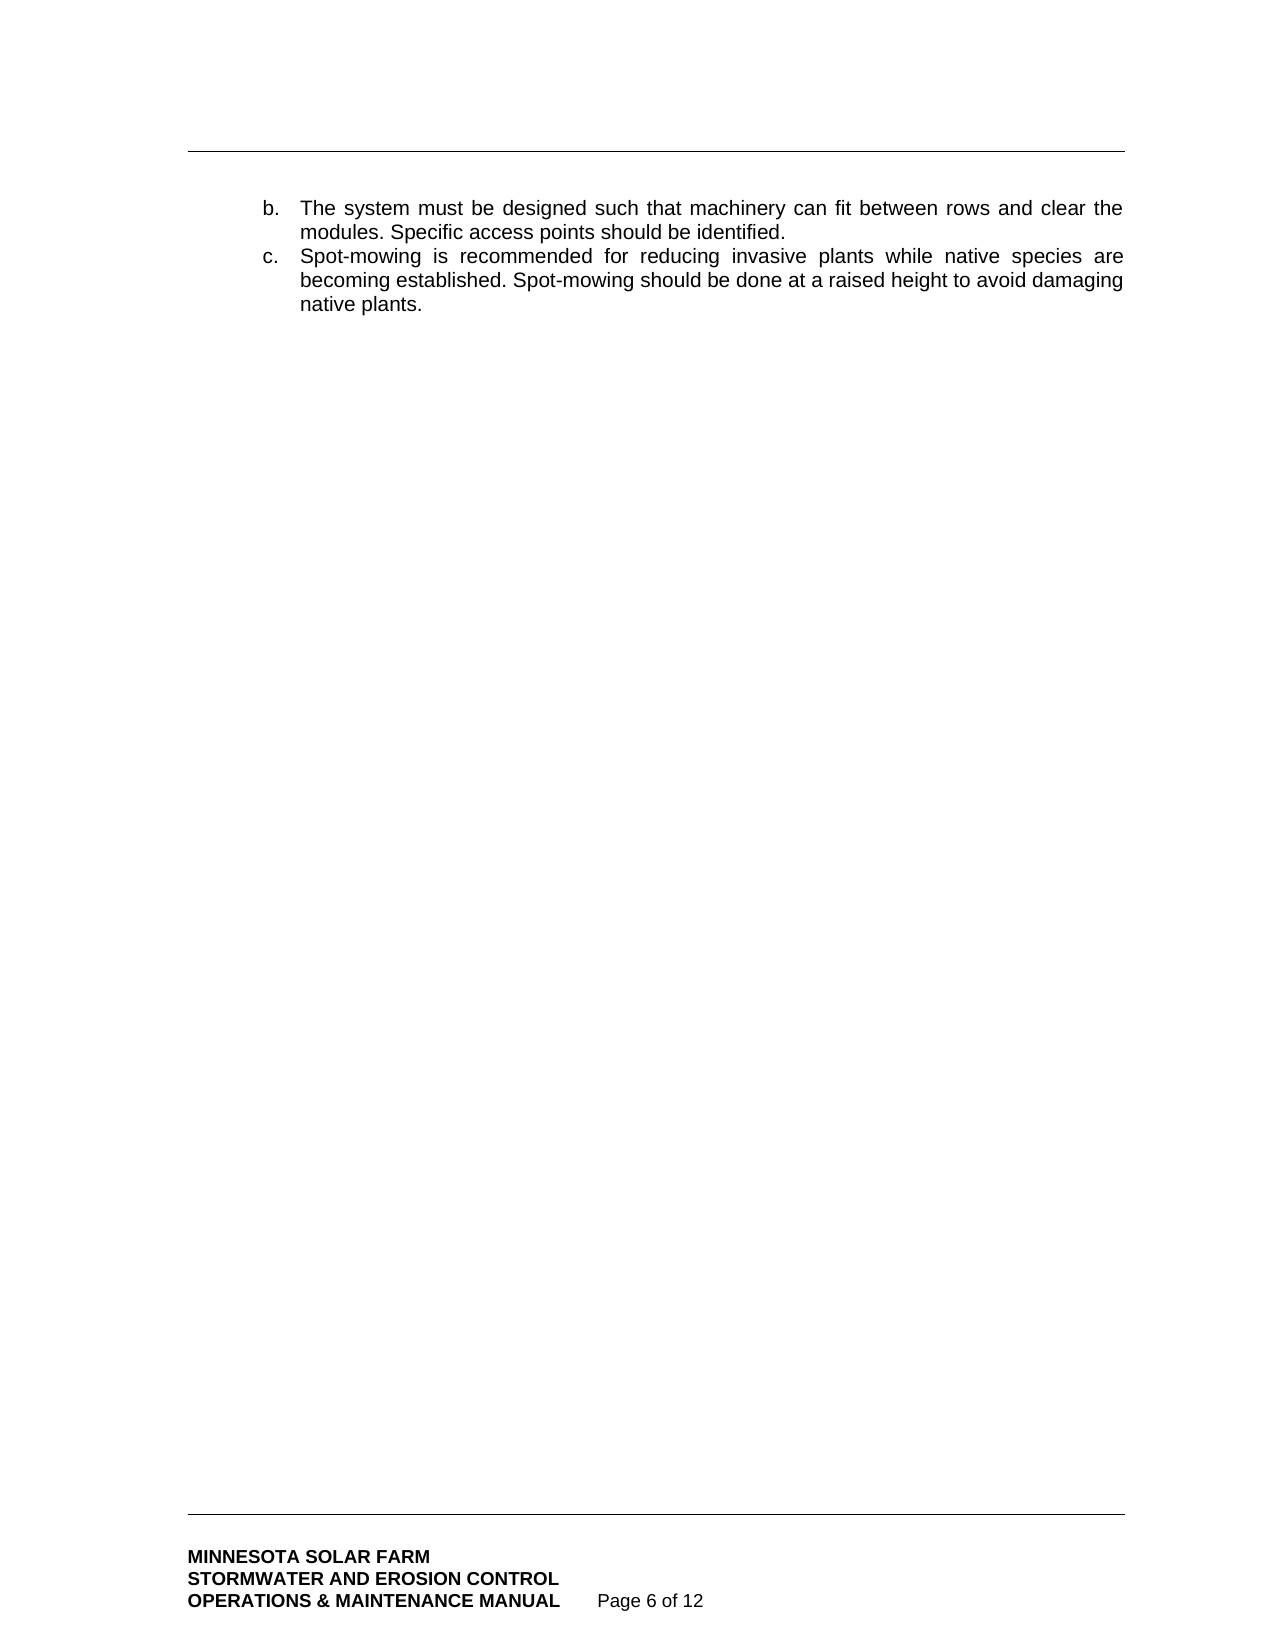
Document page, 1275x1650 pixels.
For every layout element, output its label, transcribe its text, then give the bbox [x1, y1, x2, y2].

list The system must be designed such that machinery can fit between rows and clear the modules. Specific access points should be identified. [262, 196, 1125, 244]
list Spot-mowing is recommended for reducing invasive plants while native species are becoming established. Spot-mowing should be done at a raised height to avoid damaging native plants. [262, 244, 1125, 316]
